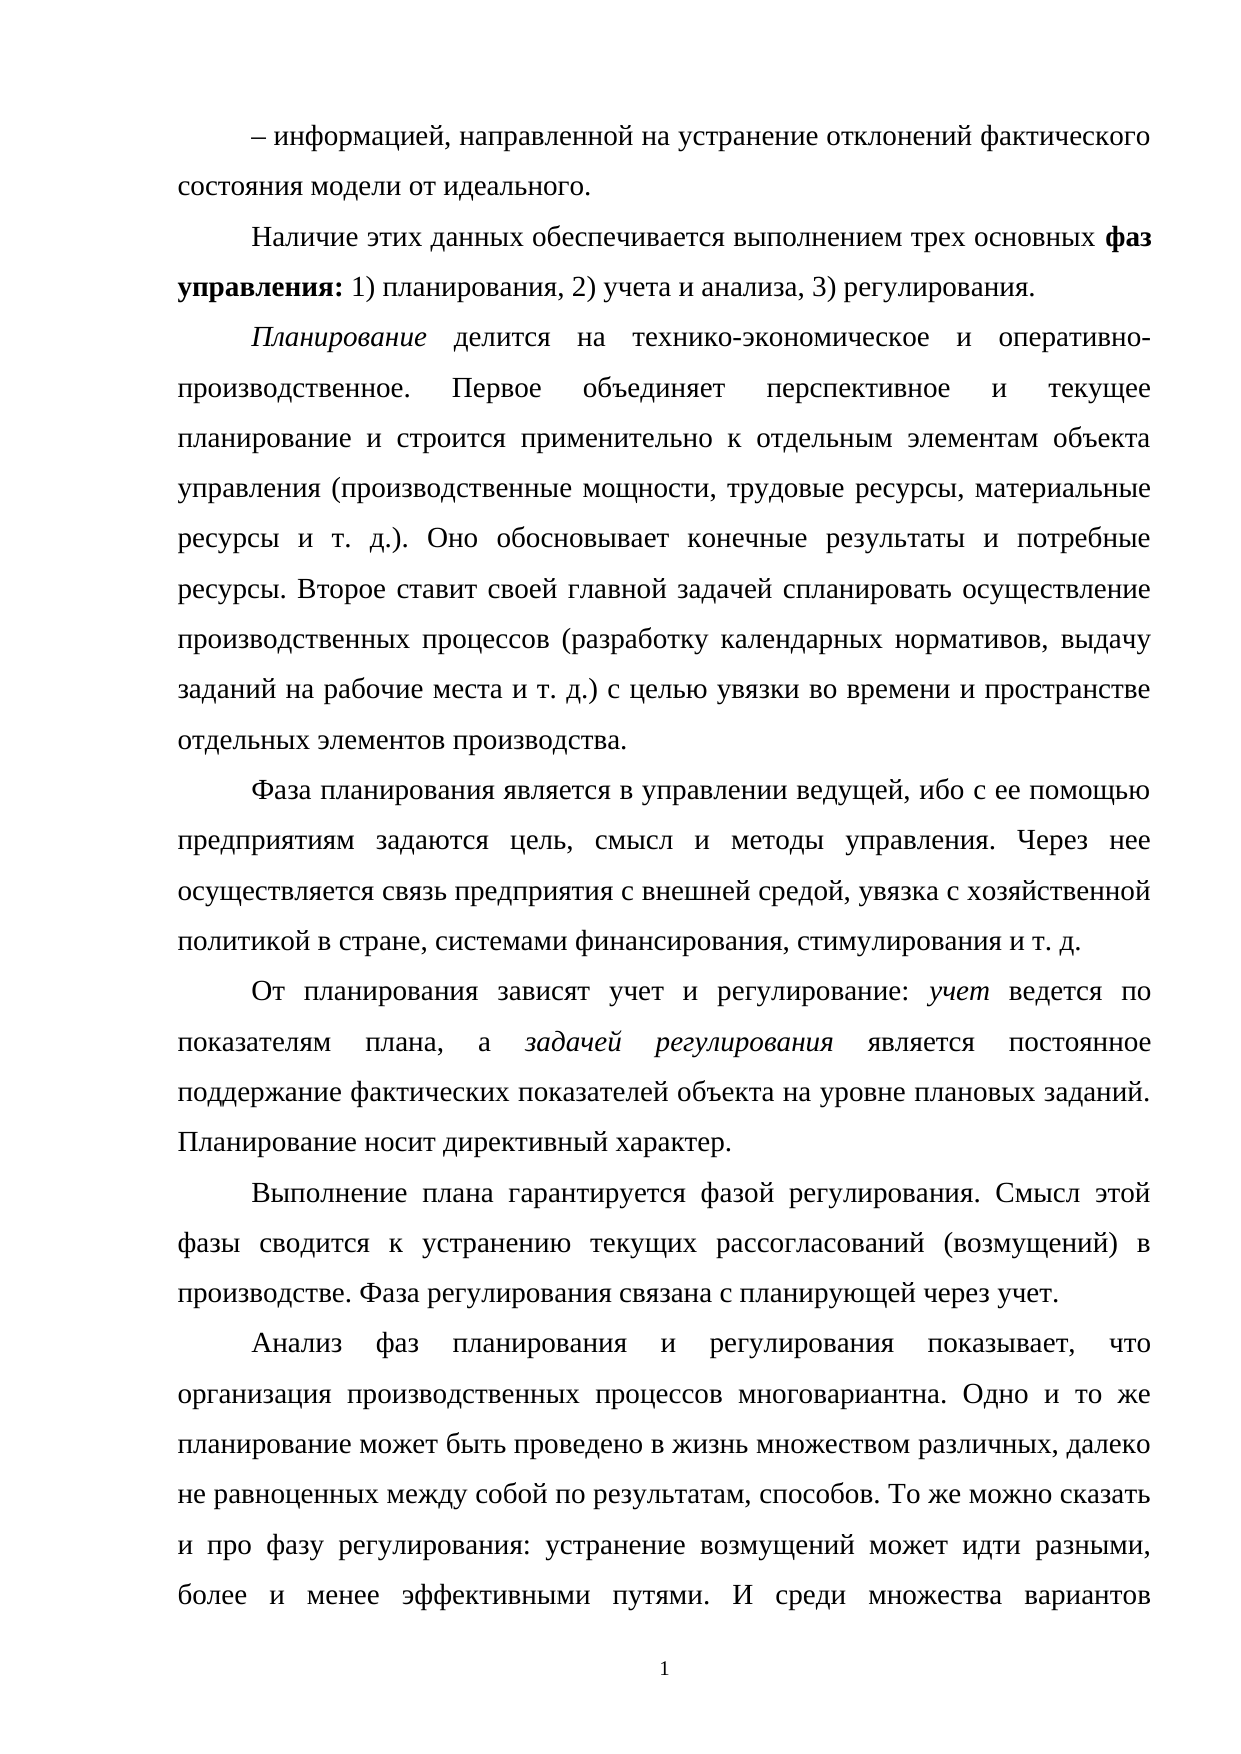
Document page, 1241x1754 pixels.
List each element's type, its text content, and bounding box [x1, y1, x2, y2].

text Планирование делится на технико-экономическое и оперативно-производственное. Первое объединяет перспективное и текущее планирование и строится применительно к отдельным элементам объекта управления (производственные мощности, трудовые ресурсы, материальные ресурсы и т. д.). Оно обосновывает конечные результаты и потребные ресурсы. Второе ставит своей главной задачей спланировать осуществление производственных процессов (разработку календарных нормативов, выдачу заданий на рабочие места и т. д.) с целью увязки во времени и пространстве отдельных элементов производства. [177, 319, 1152, 755]
text Наличие этих данных обеспечивается выполнением трех основных фаз управления: 1) планирования, 2) учета и анализа, 3) регулирования. [177, 219, 1152, 303]
text Выполнение плана гарантируется фазой регулирования. Смысл этой фазы сводится к устранению текущих рассогласований (возмущений) в производстве. Фаза регулирования связана с планирующей через учет. [177, 1175, 1152, 1309]
text – информацией, направленной на устранение отклонений фактического состояния модели от идеального. [177, 118, 1152, 202]
text Фаза планирования является в управлении ведущей, ибо с ее помощью предприятиям задаются цель, смысл и методы управления. Через нее осуществляется связь предприятия с внешней средой, увязка с хозяйственной политикой в стране, системами финансирования, стимулирования и т. д. [177, 772, 1152, 957]
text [177, 1326, 1152, 1611]
text От планирования зависят учет и регулирование: учет ведется по показателям плана, а задачей регулирования является постоянное поддержание фактических показателей объекта на уровне плановых заданий. Планирование носит директивный характер. [177, 973, 1152, 1158]
